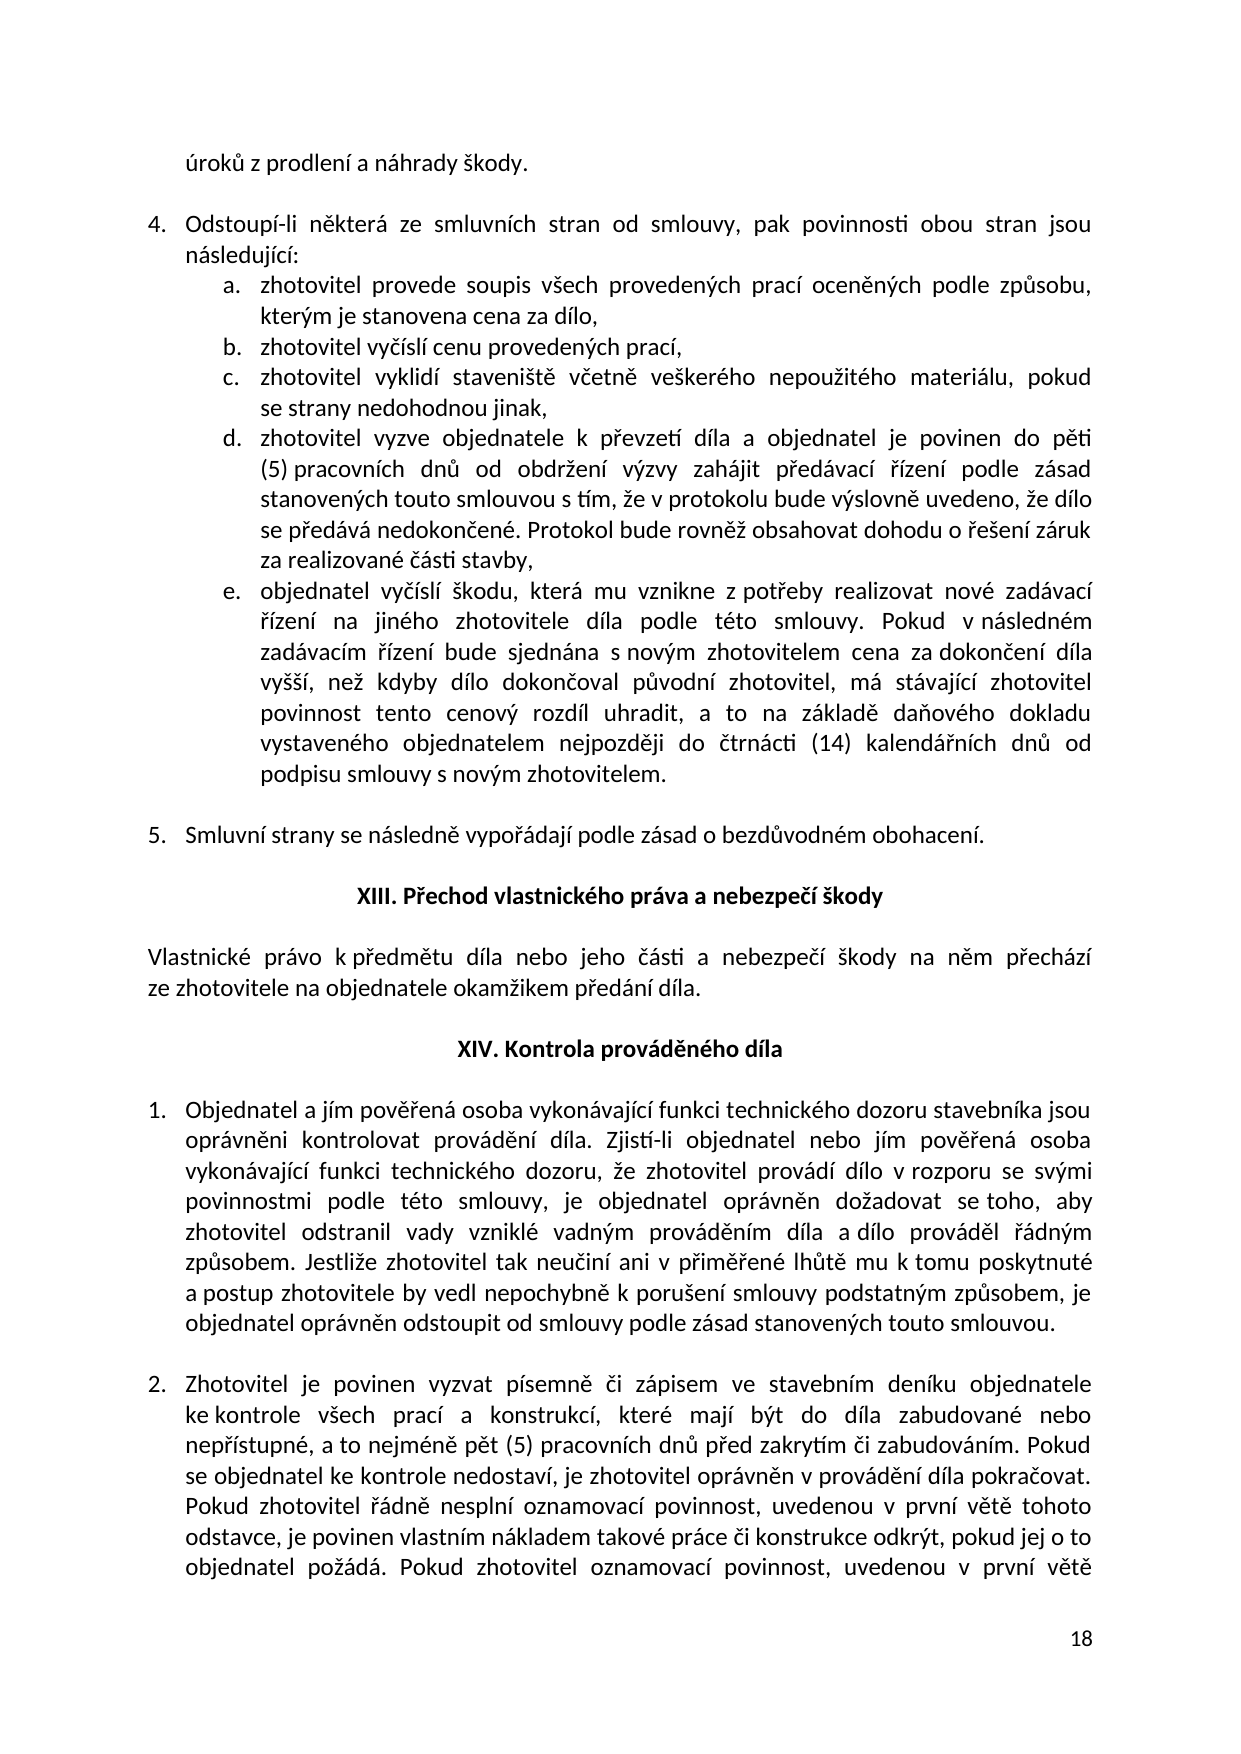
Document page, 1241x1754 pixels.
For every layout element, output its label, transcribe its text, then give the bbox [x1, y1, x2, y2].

text Vlastnické právo k předmětu díla nebo jeho části a nebezpečí škody na něm přechází ze zhotovitele na objednatele okamžikem předání díla. [148, 941, 1093, 1002]
list zhotovitel vyzve objednatele k převzetí díla a objednatel je povinen do pěti (5) pracovních dnů od obdržení výzvy zahájit předávací řízení podle zásad stanovených touto smlouvou s tím, že v protokolu bude výslovně uvedeno, že dílo se předává nedokončené. Protokol bude rovněž obsahovat dohodu o řešení záruk za realizované části stavby, [223, 422, 1093, 575]
list objednatel vyčíslí škodu, která mu vznikne z potřeby realizovat nové zadávací řízení na jiného zhotovitele díla podle této smlouvy. Pokud v následném zadávacím řízení bude sjednána s novým zhotovitelem cena za dokončení díla vyšší, než kdyby dílo dokončoval původní zhotovitel, má stávající zhotovitel povinnost tento cenový rozdíl uhradit, a to na základě daňového dokladu vystaveného objednatelem nejpozději do čtrnácti (14) kalendářních dnů od podpisu smlouvy s novým zhotovitelem. [223, 575, 1093, 788]
list zhotovitel vyčíslí cenu provedených prací, [223, 331, 1093, 361]
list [148, 148, 1093, 178]
list Odstoupí-li některá ze smluvních stran od smlouvy, pak povinnosti obou stran jsou následující: [148, 209, 1093, 270]
list zhotovitel provede soupis všech provedených prací oceněných podle způsobu, kterým je stanovena cena za dílo, [223, 270, 1093, 331]
list zhotovitel vyklidí staveniště včetně veškerého nepoužitého materiálu, pokud se strany nedohodnou jinak, [223, 361, 1093, 422]
list Objednatel a jím pověřená osoba vykonávající funkci technického dozoru stavebníka jsou oprávněni kontrolovat provádění díla. Zjistí-li objednatel nebo jím pověřená osoba vykonávající funkci technického dozoru, že zhotovitel provádí dílo v rozporu se svými povinnostmi podle této smlouvy, je objednatel oprávněn dožadovat se toho, aby zhotovitel odstranil vady vzniklé vadným prováděním díla a dílo prováděl řádným způsobem. Jestliže zhotovitel tak neučiní ani v přiměřené lhůtě mu k tomu poskytnuté a postup zhotovitele by vedl nepochybně k porušení smlouvy podstatným způsobem, je objednatel oprávněn odstoupit od smlouvy podle zásad stanovených touto smlouvou. [148, 1094, 1093, 1338]
list Smluvní strany se následně vypořádají podle zásad o bezdůvodném obohacení. [148, 819, 1093, 849]
text XIII. Přechod vlastnického práva a nebezpečí škody [148, 880, 1093, 911]
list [148, 1368, 1093, 1582]
text XIV. Kontrola prováděného díla [148, 1033, 1093, 1063]
